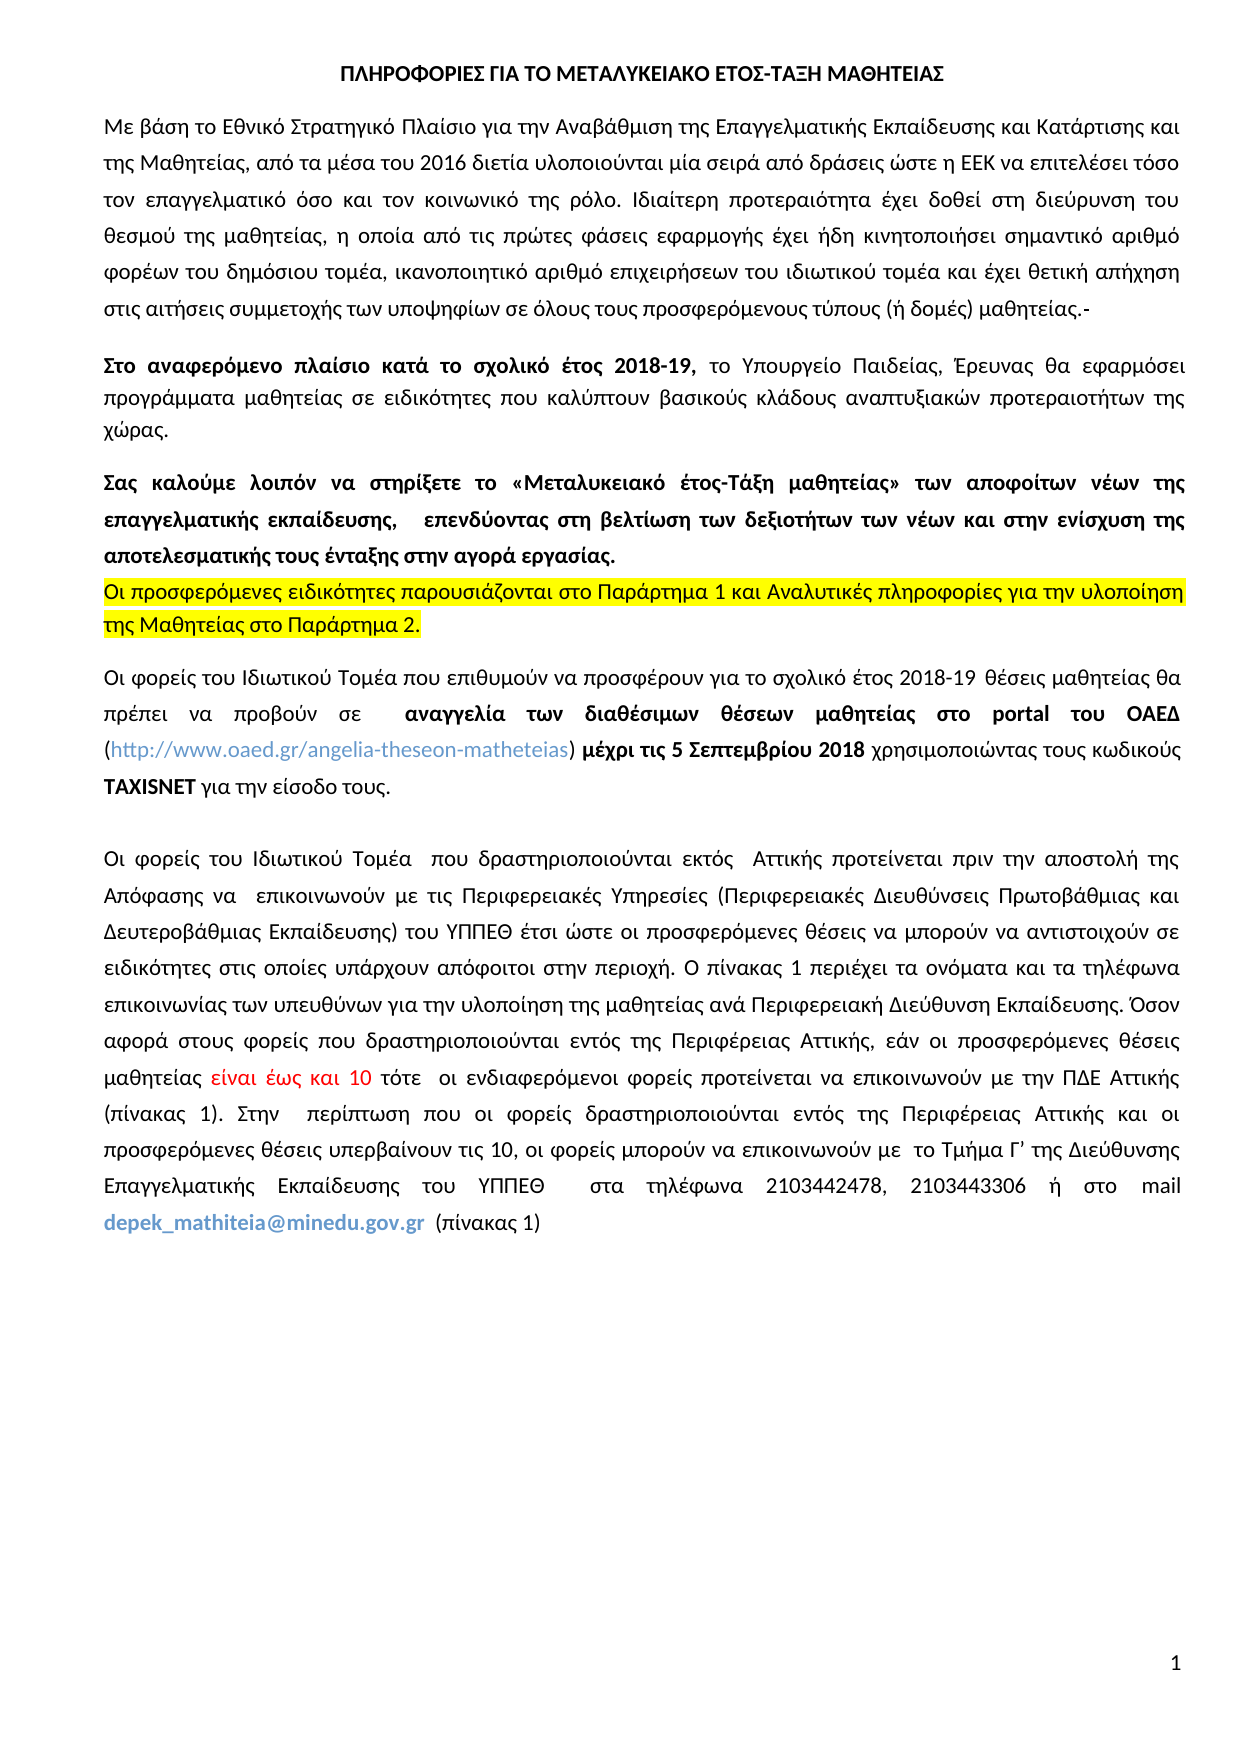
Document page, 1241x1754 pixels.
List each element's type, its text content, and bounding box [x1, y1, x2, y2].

text Οι προσφερόμενες ειδικότητες παρουσιάζονται στο Παράρτημα 1 και Αναλυτικές πληροφορίες για την υλοποίηση της Μαθητείας στο Παράρτημα 2. [103, 577, 1186, 638]
text ΠΛΗΡΟΦΟΡΙΕΣ ΓΙΑ ΤΟ ΜΕΤΑΛΥΚΕΙΑΚΟ ΕΤΟΣ-ΤΑΞΗ ΜΑΘΗΤΕΙΑΣ [103, 59, 1181, 87]
text Σας καλούμε λοιπόν να στηρίξετε το «Μεταλυκειακό έτος-Τάξη μαθητείας» των αποφοίτων νέων της επαγγελματικής εκπαίδευσης, επενδύοντας στη βελτίωση των δεξιοτήτων των νέων και στην ενίσχυση της αποτελεσματικής τους ένταξης στην αγορά εργασίας. [103, 468, 1186, 569]
text Με βάση το Εθνικό Στρατηγικό Πλαίσιο για την Αναβάθμιση της Επαγγελματικής Εκπαίδευσης και Κατάρτισης και της Μαθητείας, από τα μέσα του 2016 διετία υλοποιούνται μία σειρά από δράσεις ώστε η ΕΕΚ να επιτελέσει τόσο τον επαγγελματικό όσο και τον κοινωνικό της ρόλο. Ιδιαίτερη προτεραιότητα έχει δοθεί στη διεύρυνση του θεσμού της μαθητείας, η οποία από τις πρώτες φάσεις εφαρμογής έχει ήδη κινητοποιήσει σημαντικό αριθμό φορέων του δημόσιου τομέα, ικανοποιητικό αριθμό επιχειρήσεων του ιδιωτικού τομέα και έχει θετική απήχηση στις αιτήσεις συμμετοχής των υποψηφίων σε όλους τους προσφερόμενους τύπους (ή δομές) μαθητείας. [103, 112, 1181, 322]
text Οι φορείς του Ιδιωτικού Τομέα που δραστηριοποιούνται εκτός Αττικής προτείνεται πριν την αποστολή της Απόφασης να επικοινωνούν με τις Περιφερειακές Υπηρεσίες (Περιφερειακές Διευθύνσεις Πρωτοβάθμιας και Δευτεροβάθμιας Εκπαίδευσης) του ΥΠΠΕΘ έτσι ώστε οι προσφερόμενες θέσεις να μπορούν να αντιστοιχούν σε ειδικότητες στις οποίες υπάρχουν απόφοιτοι στην περιοχή. Ο πίνακας 1 περιέχει τα ονόματα και τα τηλέφωνα επικοινωνίας των υπευθύνων για την υλοποίηση της μαθητείας ανά Περιφερειακή Διεύθυνση Εκπαίδευσης. Όσον αφορά στους φορείς που δραστηριοποιούνται εντός της Περιφέρειας Αττικής, εάν οι προσφερόμενες θέσεις μαθητείας είναι έως και 10 τότε οι ενδιαφερόμενοι φορείς προτείνεται να επικοινωνούν με την ΠΔΕ Αττικής (πίνακας 1). Στην περίπτωση που οι φορείς δραστηριοποιούνται εντός της Περιφέρειας Αττικής και οι προσφερόμενες θέσεις υπερβαίνουν τις 10, οι φορείς μπορούν να επικοινωνούν με το Τμήμα Γ’ της Διεύθυνσης Επαγγελματικής Εκπαίδευσης του ΥΠΠΕΘ στα τηλέφωνα 2103442478, 2103443306 ή στο mail depek_mathiteia@minedu.gov.gr (πίνακας 1) [103, 844, 1181, 1236]
text Οι φορείς του Ιδιωτικού Τομέα που επιθυμούν να προσφέρουν για το σχολικό έτος 2018-19 θέσεις μαθητείας θα πρέπει να προβούν σε αναγγελία των διαθέσιμων θέσεων μαθητείας στο portal του ΟΑΕΔ (http://www.oaed.gr/angelia-theseon-matheteias) μέχρι τις 5 Σεπτεμβρίου 2018 χρησιμοποιώντας τους κωδικούς TAXISNET για την είσοδο τους. [103, 663, 1181, 800]
text Στο αναφερόμενο πλαίσιο κατά το σχολικό έτος 2018-19, το Υπουργείο Παιδείας, Έρευνας θα εφαρμόσει προγράμματα μαθητείας σε ειδικότητες που καλύπτουν βασικούς κλάδους αναπτυξιακών προτεραιοτήτων της χώρας. [103, 351, 1186, 443]
